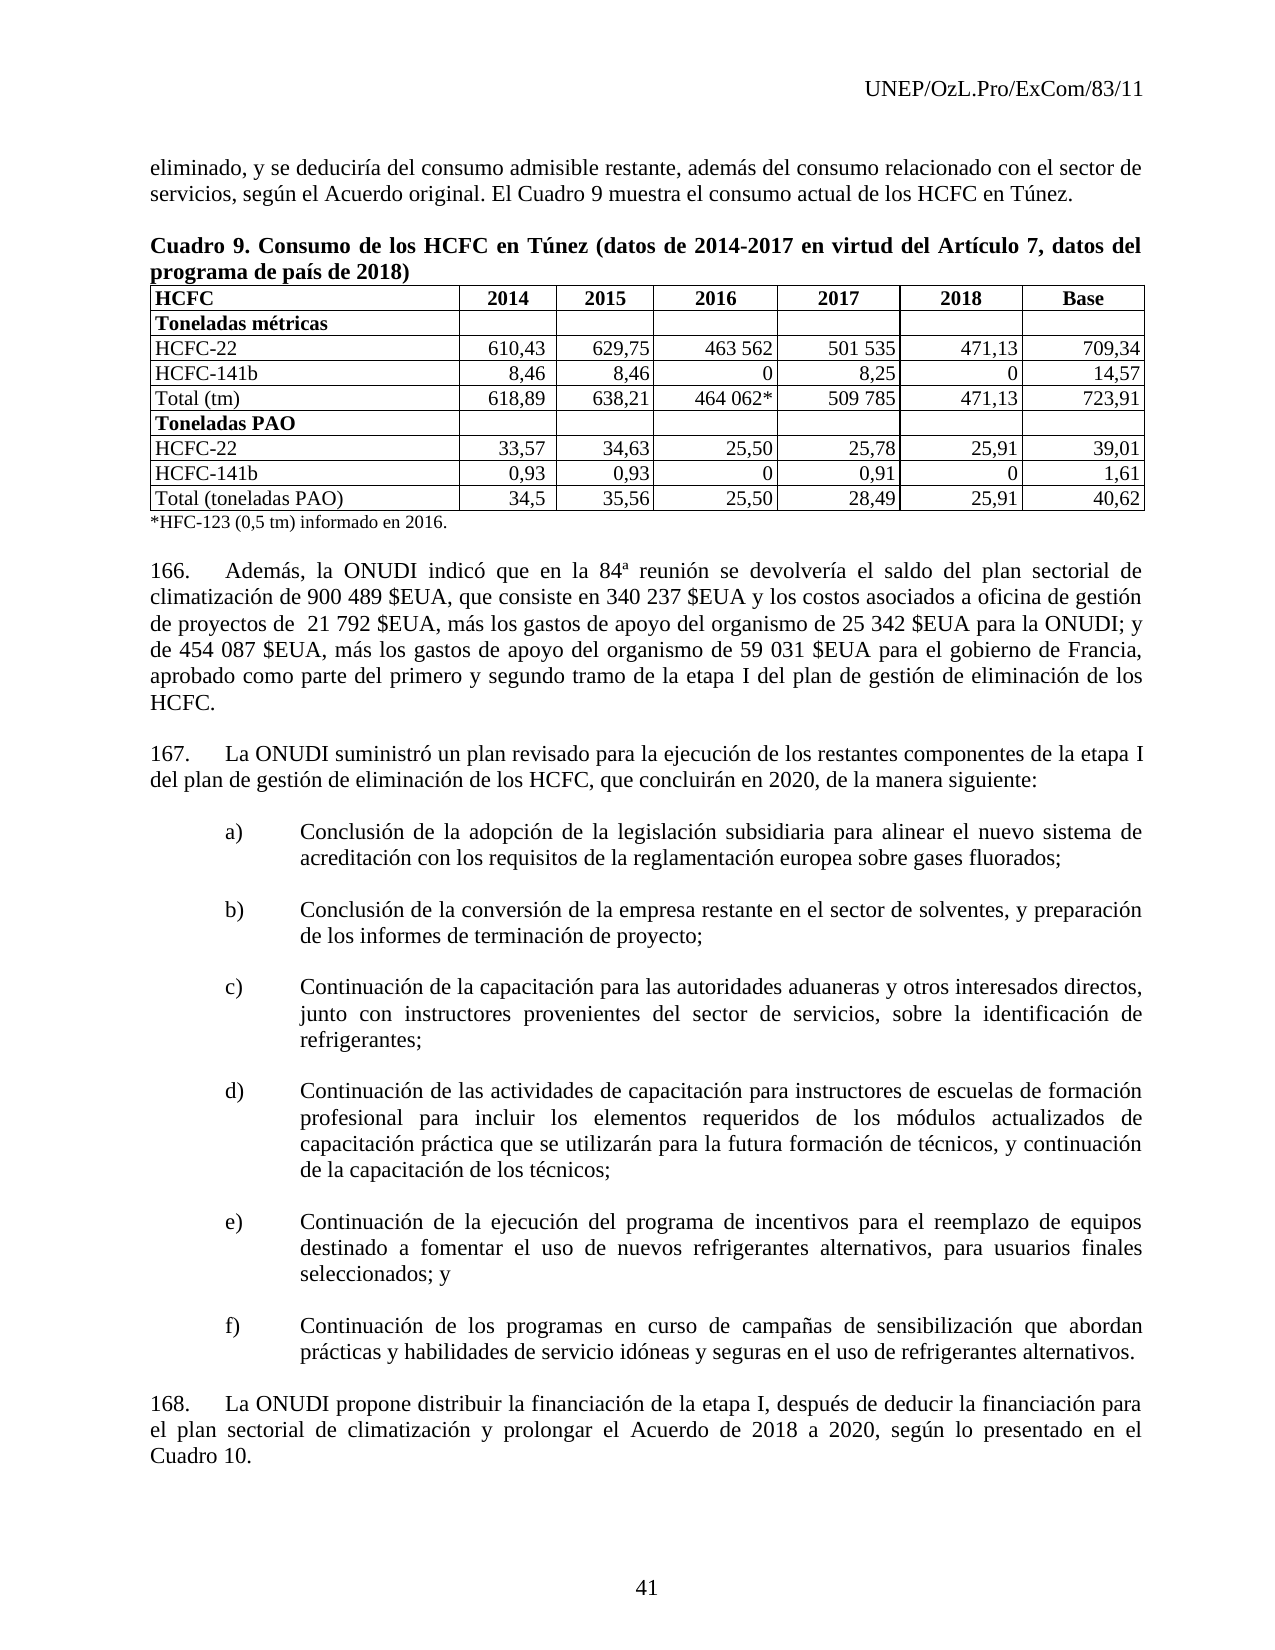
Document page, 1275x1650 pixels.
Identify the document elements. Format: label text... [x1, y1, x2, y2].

table_cell 0,93 [557, 461, 653, 485]
table_cell [778, 311, 899, 335]
table_cell 1,61 [1023, 461, 1144, 485]
table_cell HCFC-22 [151, 336, 459, 360]
subtitle Además, la ONUDI indicó que en la 84ª reunión se devolvería el saldo del plan sectorial de climatización de 900 489 $EUA, que consiste en 340 237 $EUA y los costos asociados a oficina de gestión de proyectos de 21 792 $EUA, más los gastos de apoyo del organismo de 25 342 $EUA para la ONUDI; y de 454 087 $EUA, más los gastos de apoyo del organismo de 59 031 $EUA para el gobierno de Francia, aprobado como parte del primero y segundo tramo de la etapa I del plan de gestión de eliminación de los HCFC. [150, 557, 1144, 715]
table_cell 0 [901, 361, 1022, 385]
table_cell 28,49 [778, 486, 899, 510]
subtitle Continuación de los programas en curso de campañas de sensibilización que abordan prácticas y habilidades de servicio idóneas y seguras en el uso de refrigerantes alternativos. [225, 1312, 1144, 1364]
table_cell [460, 411, 556, 435]
subtitle Continuación de las actividades de capacitación para instructores de escuelas de formación profesional para incluir los elementos requeridos de los módulos actualizados de capacitación práctica que se utilizarán para la futura formación de técnicos, y continuación de la capacitación de los técnicos; [225, 1077, 1144, 1183]
table_cell 618,89 [460, 386, 556, 410]
table_header HCFC [151, 286, 459, 309]
table_cell 709,34 [1023, 336, 1144, 360]
table_cell 0,93 [460, 461, 556, 485]
table_cell 8,46 [557, 361, 653, 385]
table_cell [901, 411, 1022, 435]
table_header 2015 [557, 286, 653, 309]
table_cell Total (toneladas PAO) [151, 486, 459, 510]
table_cell 8,46 [460, 361, 556, 385]
table_cell [460, 311, 556, 335]
table_cell 33,57 [460, 436, 556, 460]
table_cell [1023, 411, 1144, 435]
table_cell Toneladas PAO [151, 411, 459, 435]
table_header 2017 [778, 286, 899, 309]
subtitle Continuación de la capacitación para las autoridades aduaneras y otros interesados directos, junto con instructores provenientes del sector de servicios, sobre la identificación de refrigerantes; [225, 973, 1144, 1052]
table_cell 463 562 [654, 336, 777, 360]
table_cell 34,5 [460, 486, 556, 510]
table_cell 0 [654, 461, 777, 485]
table_header 2014 [460, 286, 556, 309]
table_cell 501 535 [778, 336, 899, 360]
table_cell 638,21 [557, 386, 653, 410]
table_cell 25,78 [778, 436, 899, 460]
subtitle Continuación de la ejecución del programa de incentivos para el reemplazo de equipos destinado a fomentar el uso de nuevos refrigerantes alternativos, para usuarios finales seleccionados; y [225, 1208, 1144, 1287]
table_cell 723,91 [1023, 386, 1144, 410]
table_cell 471,13 [901, 336, 1022, 360]
table_cell HCFC-141b [151, 461, 459, 485]
subtitle Cuadro 9. Consumo de los HCFC en Túnez (datos de 2014-2017 en virtud del Artículo 7, datos del programa de país de 2018) [150, 232, 1144, 284]
table_cell 14,57 [1023, 361, 1144, 385]
table_cell HCFC-141b [151, 361, 459, 385]
table_cell 25,50 [654, 436, 777, 460]
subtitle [150, 154, 1144, 207]
table_cell 39,01 [1023, 436, 1144, 460]
table_cell 25,91 [901, 486, 1022, 510]
table_cell 0 [901, 461, 1022, 485]
table_header 2018 [901, 286, 1022, 309]
table_cell 471,13 [901, 386, 1022, 410]
table_header 2016 [654, 286, 777, 309]
table_cell 40,62 [1023, 486, 1144, 510]
table_cell 25,50 [654, 486, 777, 510]
table_cell 0,91 [778, 461, 899, 485]
table_cell 629,75 [557, 336, 653, 360]
table_cell [557, 311, 653, 335]
table_cell [1023, 311, 1144, 335]
table_cell 34,63 [557, 436, 653, 460]
table_cell Toneladas métricas [151, 311, 459, 335]
table_cell [901, 311, 1022, 335]
table_cell 509 785 [778, 386, 899, 410]
table_cell 25,91 [901, 436, 1022, 460]
table_cell 35,56 [557, 486, 653, 510]
subtitle Conclusión de la adopción de la legislación subsidiaria para alinear el nuevo sistema de acreditación con los requisitos de la reglamentación europea sobre gases fluorados; [225, 818, 1144, 871]
table_cell 8,25 [778, 361, 899, 385]
table_cell [654, 411, 777, 435]
table_header Base [1023, 286, 1144, 309]
text *HFC-123 (0,5 tm) informado en 2016. [150, 511, 1144, 533]
table_cell [778, 411, 899, 435]
table_cell Total (tm) [151, 386, 459, 410]
table_cell [654, 311, 777, 335]
list La ONUDI propone distribuir la financiación de la etapa I, después de deducir la financiación para el plan sectorial de climatización y prolongar el Acuerdo de 2018 a 2020, según lo presentado en el Cuadro 10. [150, 1389, 1144, 1469]
table_cell [557, 411, 653, 435]
table_cell HCFC-22 [151, 436, 459, 460]
table_cell 0 [654, 361, 777, 385]
table_cell 464 062* [654, 386, 777, 410]
subtitle Conclusión de la conversión de la empresa restante en el sector de solventes, y preparación de los informes de terminación de proyecto; [225, 896, 1144, 948]
table_cell 610,43 [460, 336, 556, 360]
list La ONUDI suministró un plan revisado para la ejecución de los restantes componentes de la etapa I del plan de gestión de eliminación de los HCFC, que concluirán en 2020, de la manera siguiente: [150, 740, 1144, 793]
